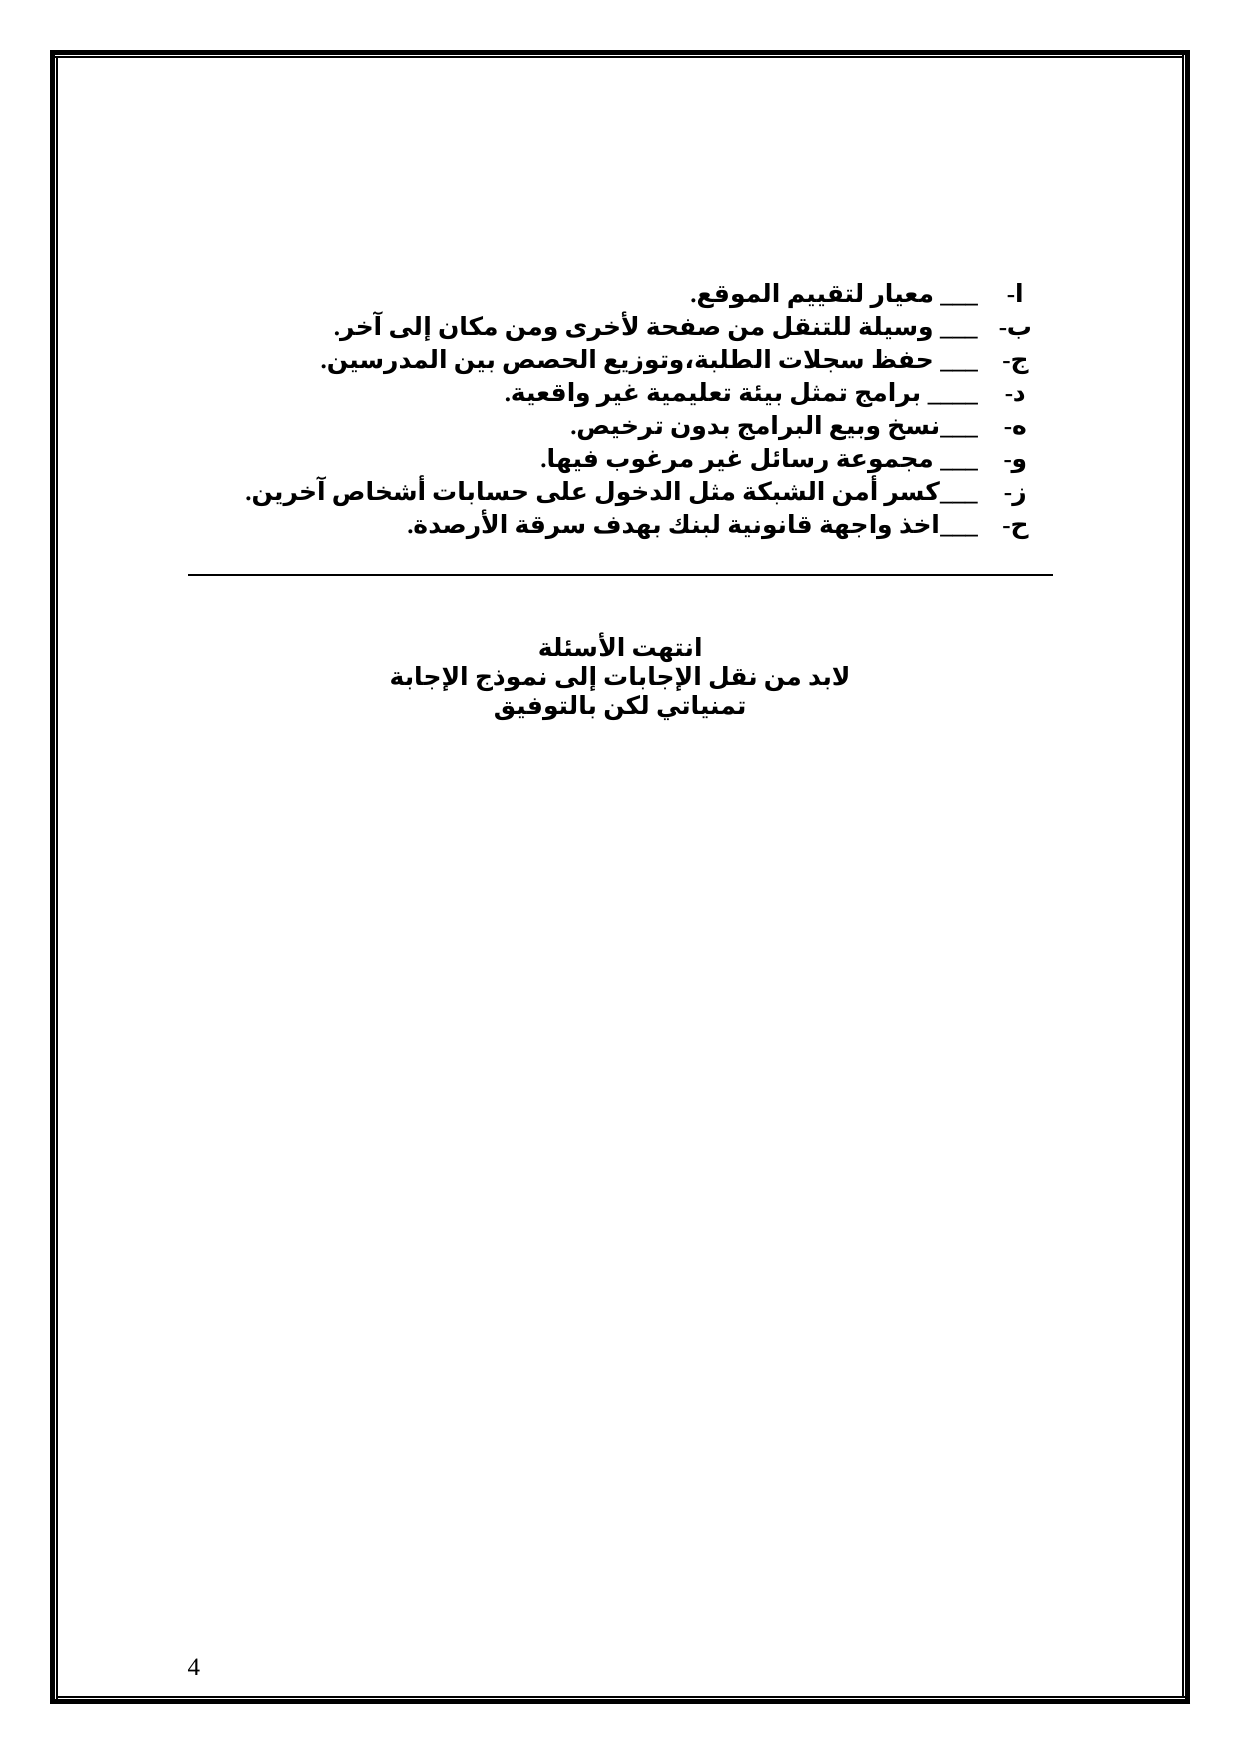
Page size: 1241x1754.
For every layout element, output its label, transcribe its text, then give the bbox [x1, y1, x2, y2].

text تمنياتي لكن بالتوفيق [187, 691, 1053, 720]
text انتهت الأسئلة [187, 633, 1053, 662]
list ___اخذ واجهة قانونية لبنك بهدف سرقة الأرصدة. [187, 511, 1015, 539]
list ___ حفظ سجلات الطلبة،وتوزيع الحصص بين المدرسين. [187, 345, 1015, 374]
list ___نسخ وبيع البرامج بدون ترخيص. [196, 411, 1015, 440]
list ___كسر أمن الشبكة مثل الدخول على حسابات أشخاص آخرين. [196, 477, 1015, 506]
list ___ وسيلة للتنقل من صفحة لأخرى ومن مكان إلى آخر. [187, 312, 1015, 341]
list ____ برامج تمثل بيئة تعليمية غير واقعية. [196, 378, 1015, 407]
text لابد من نقل الإجابات إلى نموذج الإجابة [187, 662, 1053, 691]
list ___ معيار لتقييم الموقع. [187, 279, 1015, 308]
list ___ مجموعة رسائل غير مرغوب فيها. [196, 444, 1015, 473]
